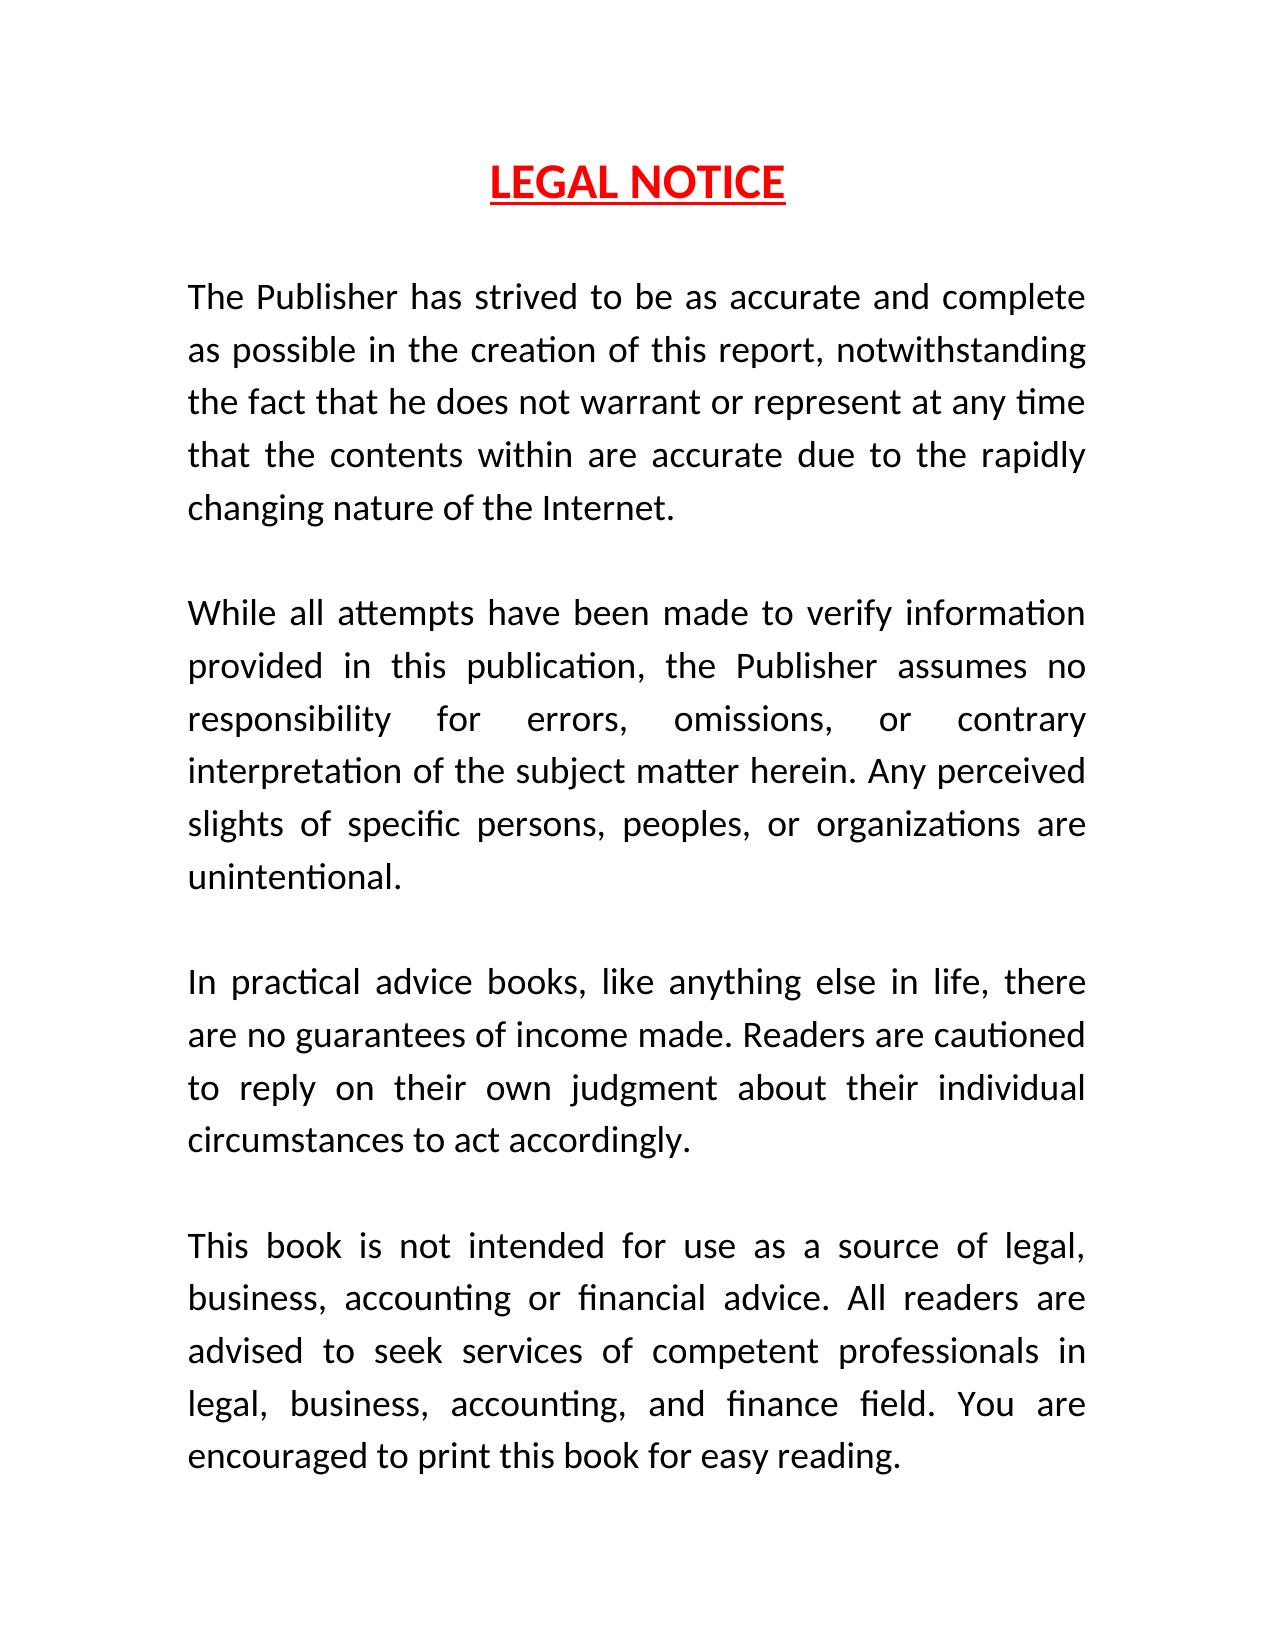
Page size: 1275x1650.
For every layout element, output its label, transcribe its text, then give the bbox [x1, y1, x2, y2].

text The Publisher has strived to be as accurate and complete as possible in the creation of this report, notwithstanding the fact that he does not warrant or represent at any time that the contents within are accurate due to the rapidly changing nature of the Internet. [187, 273, 1087, 529]
text While all attempts have been made to verify information provided in this publication, the Publisher assumes no responsibility for errors, omissions, or contrary interpretation of the subject matter herein. Any perceived slights of specific persons, peoples, or organizations are unintentional. [187, 589, 1087, 898]
text In practical advice books, like anything else in life, there are no guarantees of income made. Readers are cautioned to reply on their own judgment about their individual circumstances to act accordingly. [187, 958, 1087, 1162]
text This book is not intended for use as a source of legal, business, accounting or financial advice. All readers are advised to seek services of competent professionals in legal, business, accounting, and finance field. You are encouraged to print this book for easy reading. [187, 1222, 1087, 1478]
text LEGAL NOTICE [187, 150, 1087, 211]
